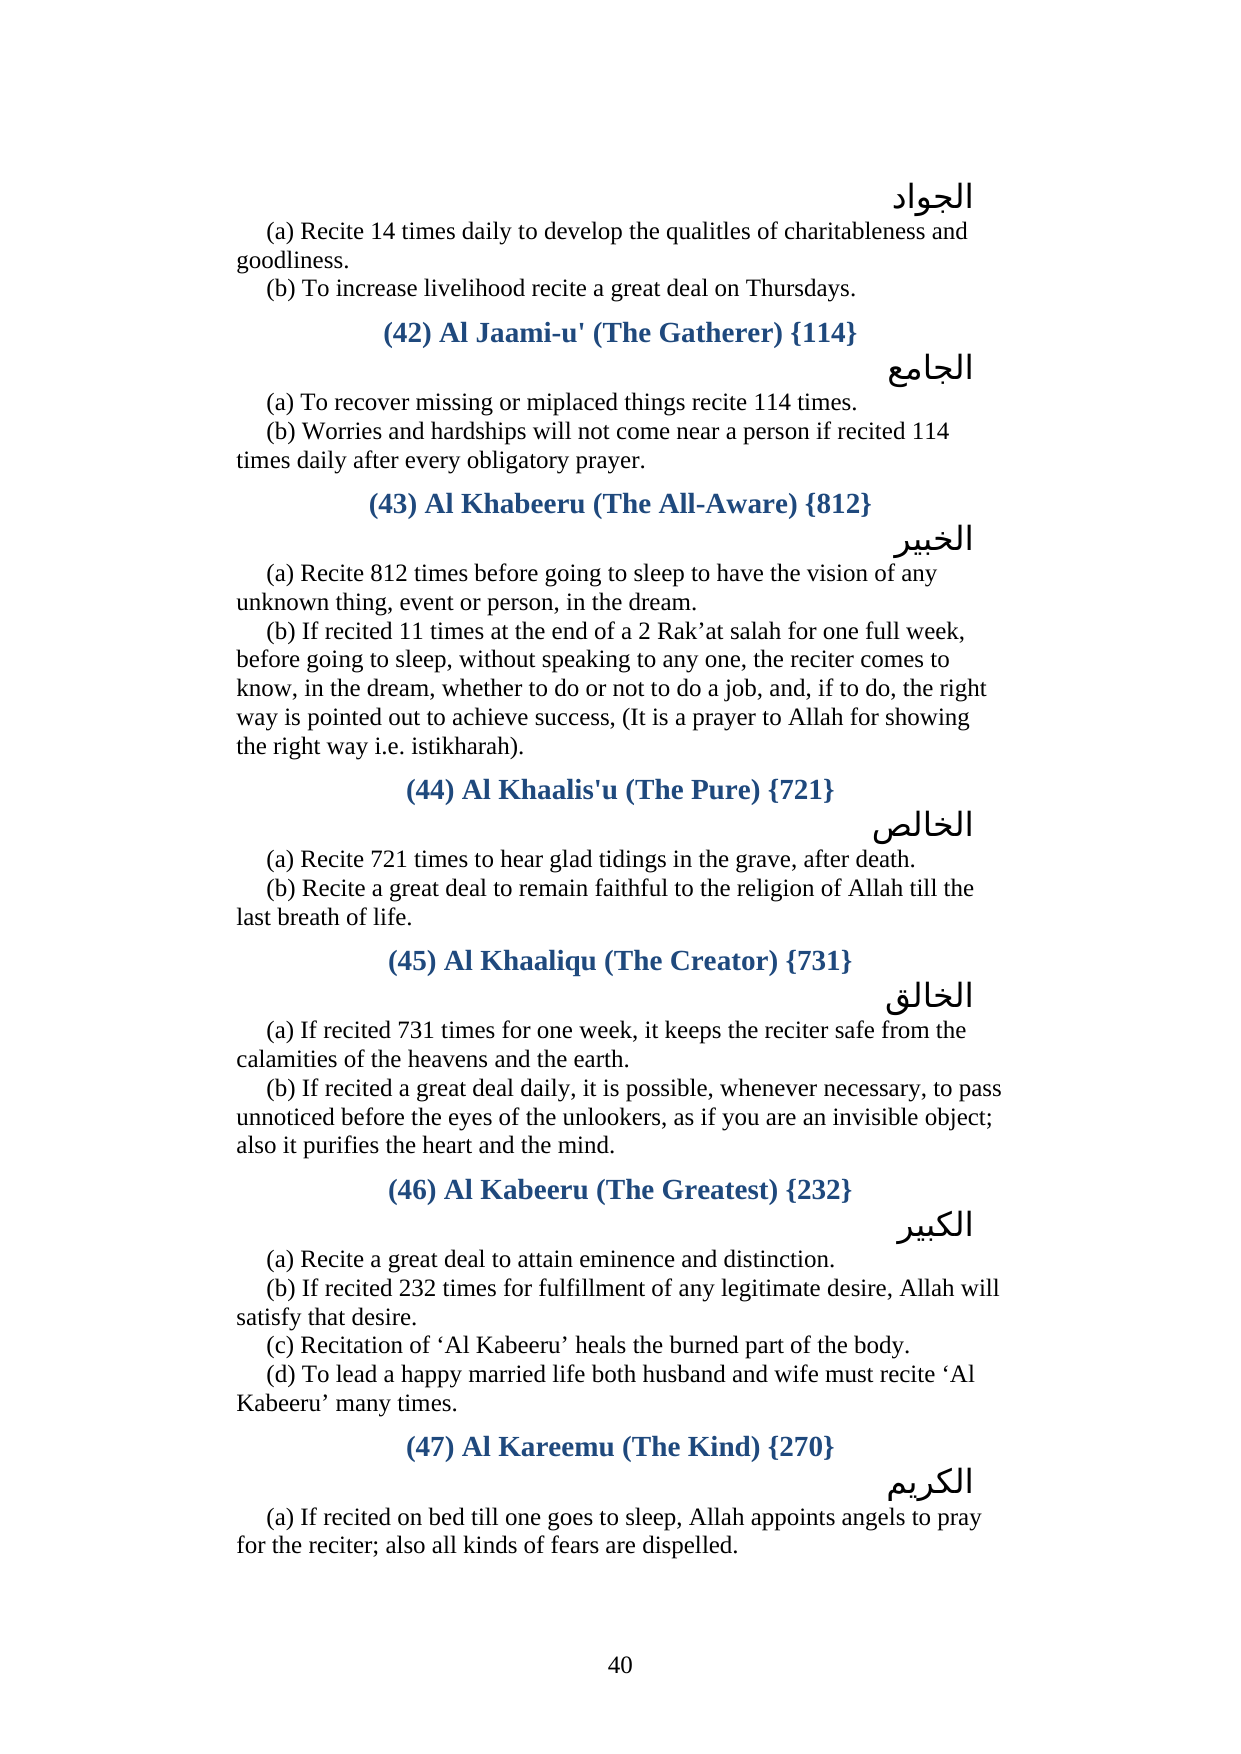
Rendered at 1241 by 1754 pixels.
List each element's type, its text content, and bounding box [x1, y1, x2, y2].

text (b) To increase livelihood recite a great deal on Thursdays. [236, 273, 1004, 302]
text (b) Worries and hardships will not come near a person if recited 114 times daily after every obligatory prayer. [236, 416, 1004, 473]
text (a) Recite 721 times to hear glad tidings in the grave, after death. [236, 844, 1004, 873]
text الكريم [236, 1463, 1004, 1502]
text الخبير [236, 519, 1004, 558]
text (b) If recited 232 times for fulfillment of any legitimate desire, Allah will satisfy that desire. [236, 1273, 1004, 1331]
text (a) Recite 812 times before going to sleep to have the vision of any unknown thing, event or person, in the dream. [236, 558, 1004, 616]
text الخالص [236, 806, 1004, 844]
text الخالق [236, 977, 1004, 1016]
text الكبير [236, 1205, 1004, 1244]
subtitle (44) Al Khaalis'u (The Pure) {721} [236, 772, 1004, 806]
text الجامع [236, 348, 1004, 387]
text (a) If recited 731 times for one week, it keeps the reciter safe from the calamities of the heavens and the earth. [236, 1016, 1004, 1073]
text (a) If recited on bed till one goes to sleep, Allah appoints angels to pray for the reciter; also all kinds of fears are dispelled. [236, 1502, 1004, 1559]
text (b) If recited 11 times at the end of a 2 Rak’at salah for one full week, before going to sleep, without speaking to any one, the reciter comes to know, in the dream, whether to do or not to do a job, and, if to do, the right way is pointed out to achieve success, (It is a prayer to Allah for showing the right way i.e. istikharah). [236, 616, 1004, 759]
subtitle (46) Al Kabeeru (The Greatest) {232} [236, 1172, 1004, 1205]
subtitle (47) Al Kareemu (The Kind) {270} [236, 1429, 1004, 1463]
subtitle (45) Al Khaaliqu (The Creator) {731} [236, 943, 1004, 977]
text الجواد [236, 177, 1004, 216]
subtitle (43) Al Khabeeru (The All-Aware) {812} [236, 486, 1004, 519]
text (b) If recited a great deal daily, it is possible, whenever necessary, to pass unnoticed before the eyes of the unlookers, as if you are an invisible object; also it purifies the heart and the mind. [236, 1073, 1004, 1159]
text (a) Recite a great deal to attain eminence and distinction. [236, 1244, 1004, 1273]
text (b) Recite a great deal to remain faithful to the religion of Allah till the last breath of life. [236, 873, 1004, 931]
text (a) To recover missing or miplaced things recite 114 times. [236, 387, 1004, 416]
text (a) Recite 14 times daily to develop the qualitles of charitableness and goodliness. [236, 216, 1004, 273]
text (d) To lead a happy married life both husband and wife must recite ‘Al Kabeeru’ many times. [236, 1359, 1004, 1417]
subtitle (42) Al Jaami-u' (The Gatherer) {114} [236, 315, 1004, 348]
text (c) Recitation of ‘Al Kabeeru’ heals the burned part of the body. [236, 1331, 1004, 1359]
